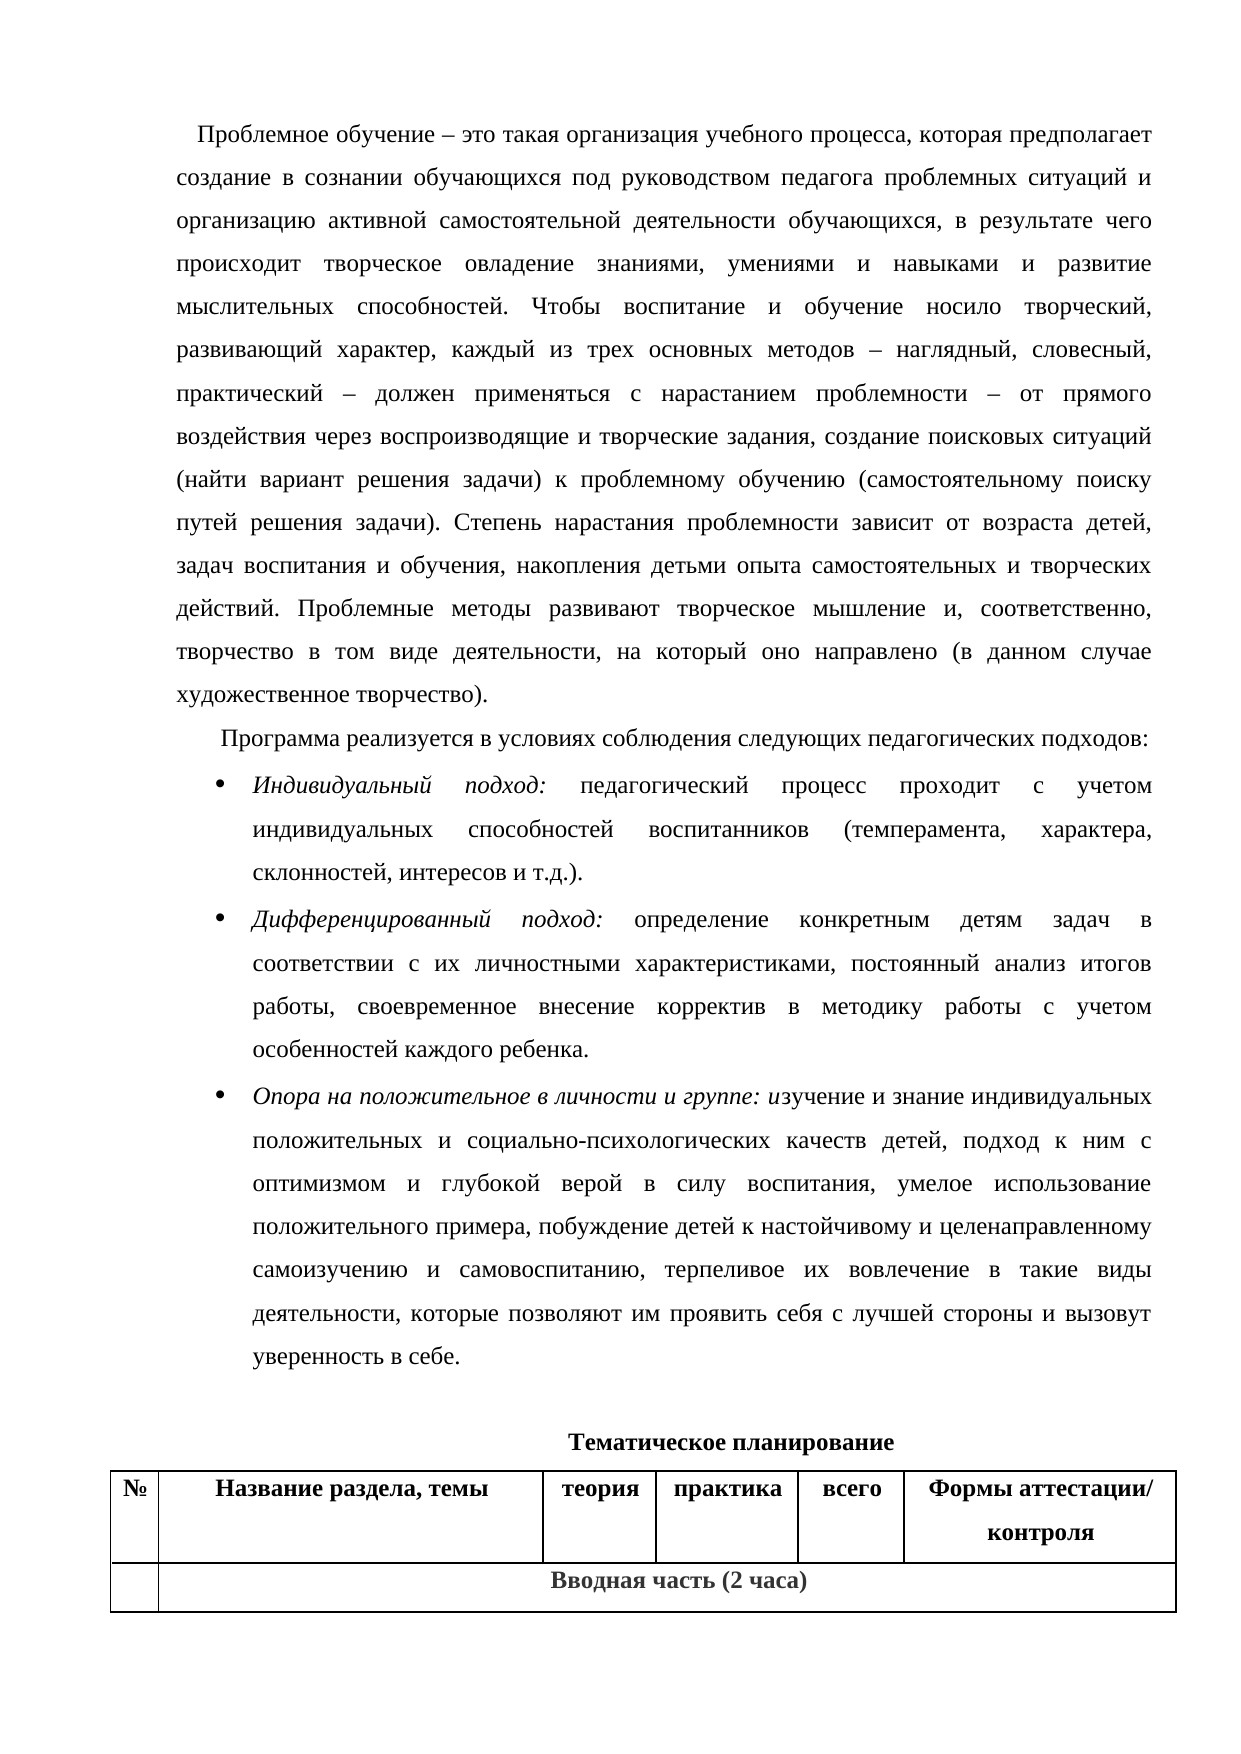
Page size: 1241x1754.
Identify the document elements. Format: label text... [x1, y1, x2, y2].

table_header Название раздела, темы [159, 1472, 542, 1562]
table_header № [111, 1472, 158, 1562]
table_cell [904, 1564, 1175, 1611]
list Индивидуальный подход: педагогический процесс проходит с учетом индивидуальных способностей воспитанников (темперамента, характера, склонностей, интересов и т.д.). [215, 766, 1153, 886]
text Проблемное обучение – это такая организация учебного процесса, которая предполагает создание в сознании обучающихся под руководством педагога проблемных ситуаций и организацию активной самостоятельной деятельности обучающихся, в результате чего происходит творческое овладение знаниями, умениями и навыками и развитие мыслительных способностей. Чтобы воспитание и обучение носило творческий, развивающий характер, каждый из трех основных методов – наглядный, словесный, практический – должен применяться с нарастанием проблемности – от прямого воздействия через воспроизводящие и творческие задания, создание поисковых ситуаций (найти вариант решения задачи) к проблемному обучению (самостоятельному поиску путей решения задачи). Степень нарастания проблемности зависит от возраста детей, задач воспитания и обучения, накопления детьми опыта самостоятельных и творческих действий. Проблемные методы развивают творческое мышление и, соответственно, творчество в том виде деятельности, на который оно направлено (в данном случае художественное творчество). [176, 119, 1153, 708]
table_header теория [544, 1472, 655, 1562]
list Дифференцированный подход: определение конкретным детям задач в соответствии с их личностными характеристиками, постоянный анализ итогов работы, своевременное внесение корректив в методику работы с учетом особенностей каждого ребенка. [215, 900, 1153, 1063]
table_header практика [657, 1472, 797, 1562]
table_header всего [799, 1472, 903, 1562]
text Программа реализуется в условиях соблюдения следующих педагогических подходов: [176, 723, 1151, 751]
table_header Формы аттестации/ контроля [905, 1472, 1175, 1562]
list Опора на положительное в личности и группе: изучение и знание индивидуальных положительных и социально-психологических качеств детей, подход к ним с оптимизмом и глубокой верой в силу воспитания, умелое использование положительного примера, побуждение детей к настойчивому и целенаправленному самоизучению и самовоспитанию, терпеливое их вовлечение в такие виды деятельности, которые позволяют им проявить себя с лучшей стороны и вызовут уверенность в себе. [215, 1077, 1153, 1369]
table_cell [111, 1563, 158, 1611]
table_cell Вводная часть (2 часа) [159, 1564, 904, 1611]
subtitle Тематическое планирование [568, 1427, 1151, 1456]
